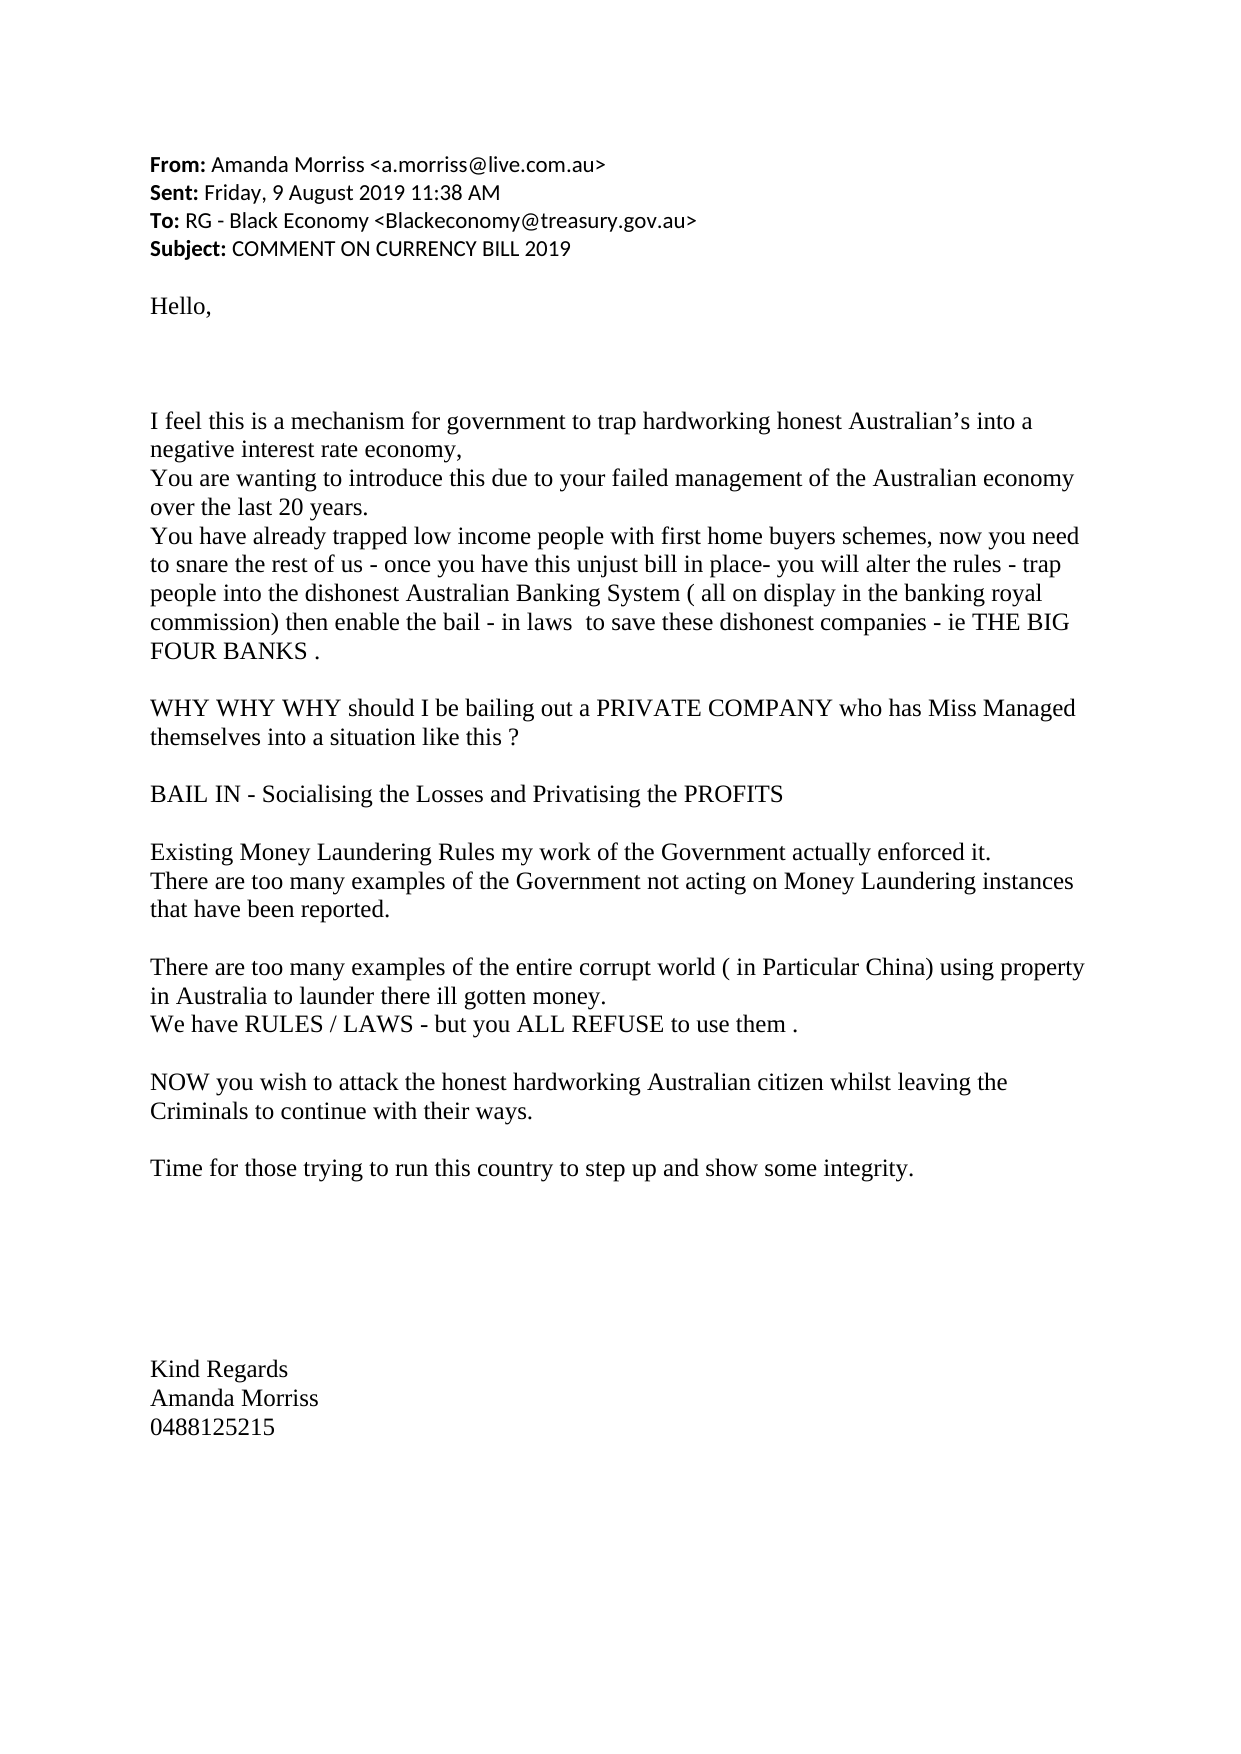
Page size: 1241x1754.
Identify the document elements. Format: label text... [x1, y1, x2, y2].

text Amanda Morriss [150, 1383, 1090, 1412]
text From: Amanda Morriss <a.morriss@live.com.au> Sent: Friday, 9 August 2019 11:38 AM To: RG - Black Economy <Blackeconomy@treasury.gov.au> Subject: COMMENT ON CURRENCY BILL 2019 [150, 150, 1090, 262]
text Hello, [150, 291, 1090, 348]
text 0488125215 [150, 1412, 1090, 1469]
text Kind Regards [150, 1354, 1090, 1383]
text I feel this is a mechanism for government to trap hardworking honest Australian’s into a negative interest rate economy, You are wanting to introduce this due to your failed management of the Australian economy over the last 20 years. You have already trapped low income people with first home buyers schemes, now you need to snare the rest of us - once you have this unjust bill in place- you will alter the rules - trap people into the dishonest Australian Banking System ( all on display in the banking royal commission) then enable the bail - in laws to save these dishonest companies - ie THE BIG FOUR BANKS . WHY WHY WHY should I be bailing out a PRIVATE COMPANY who has Miss Managed themselves into a situation like this ? BAIL IN - Socialising the Losses and Privatising the PROFITS Existing Money Laundering Rules my work of the Government actually enforced it. There are too many examples of the Government not acting on Money Laundering instances that have been reported. There are too many examples of the entire corrupt world ( in Particular China) using property in Australia to launder there ill gotten money. We have RULES / LAWS - but you ALL REFUSE to use them . NOW you wish to attack the honest hardworking Australian citizen whilst leaving the Criminals to continue with their ways. Time for those trying to run this country to step up and show some integrity. [150, 406, 1090, 1268]
